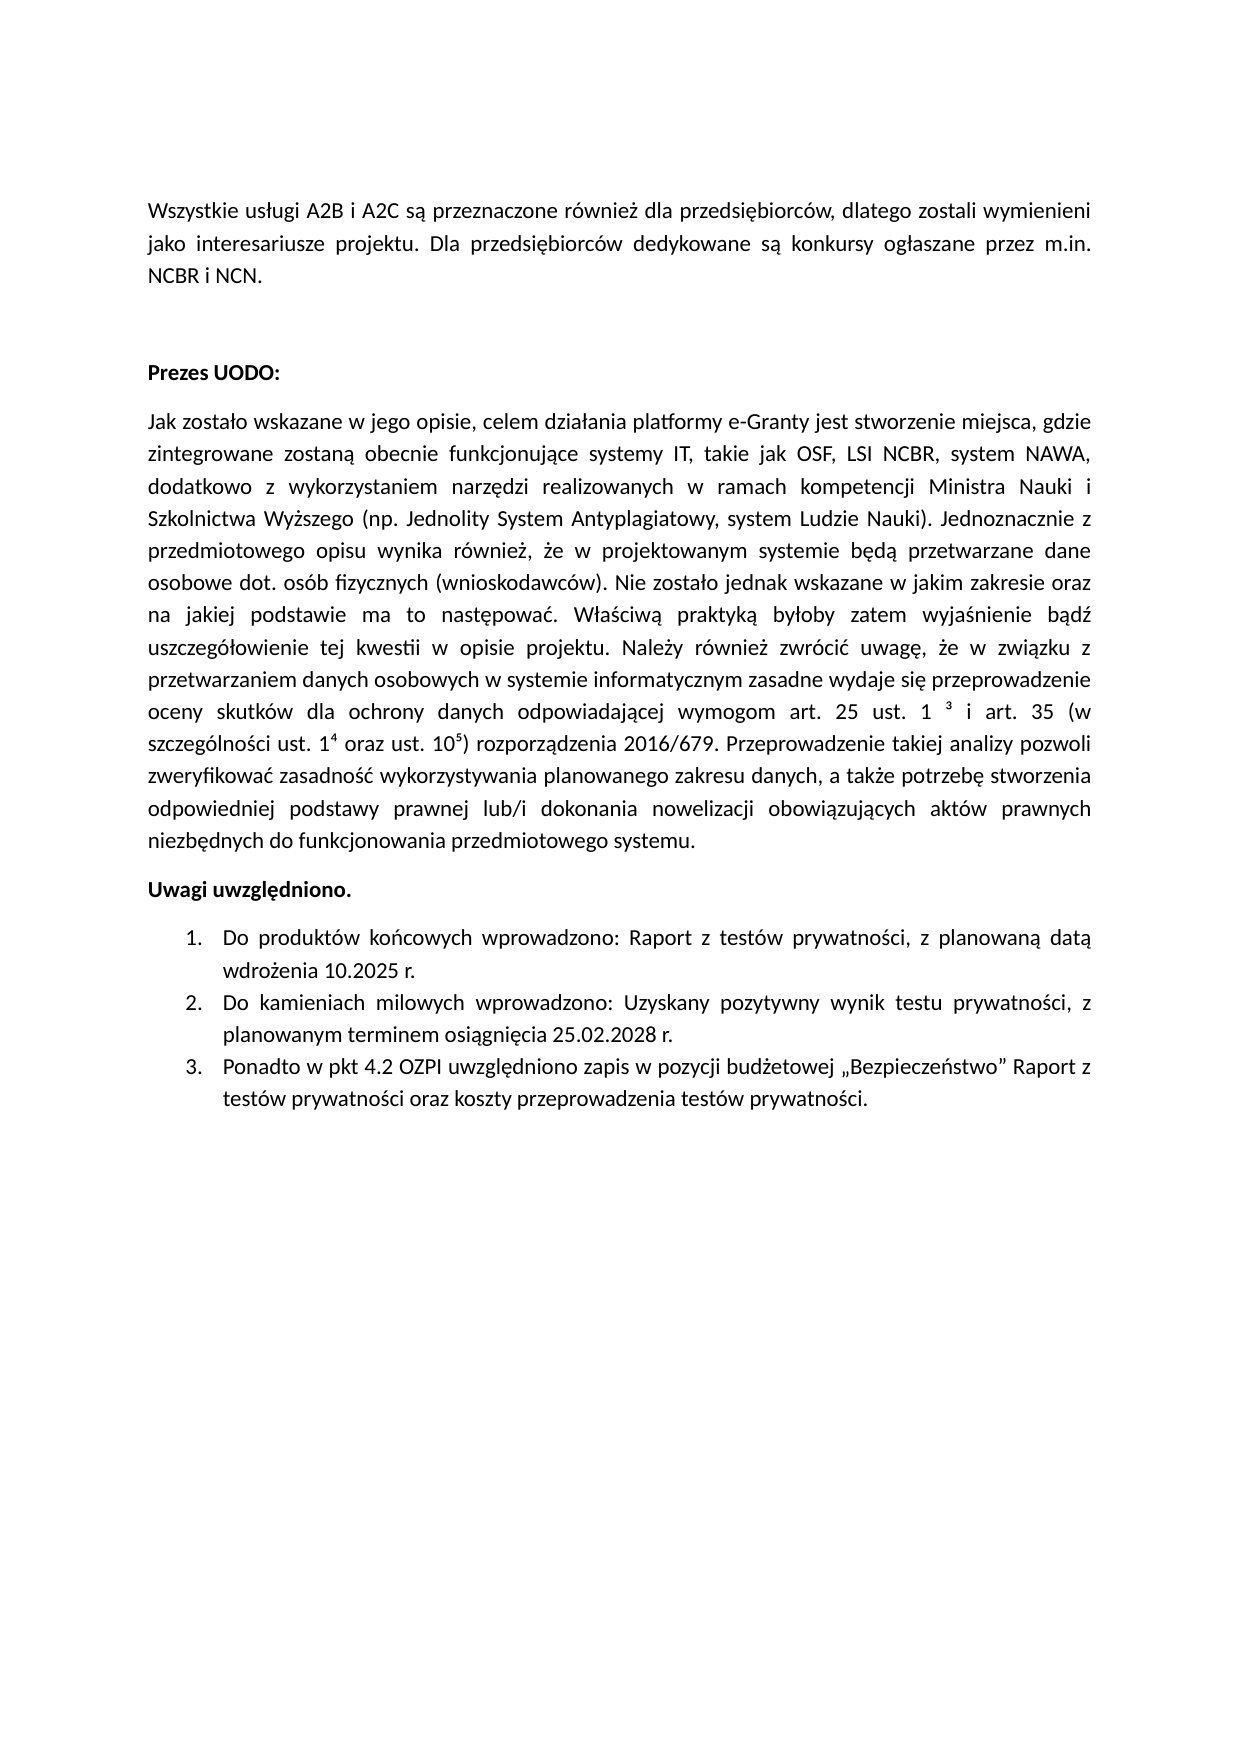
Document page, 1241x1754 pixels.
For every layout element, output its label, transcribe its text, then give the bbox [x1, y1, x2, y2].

list Do produktów końcowych wprowadzono: Raport z testów prywatności, z planowaną datą wdrożenia 10.2025 r. [185, 923, 1093, 984]
text Wszystkie usługi A2B i A2C są przeznaczone również dla przedsiębiorców, dlatego zostali wymienieni jako interesariusze projektu. Dla przedsiębiorców dedykowane są konkursy ogłaszane przez m.in. NCBR i NCN. [148, 196, 1093, 289]
text Jak zostało wskazane w jego opisie, celem działania platformy e-Granty jest stworzenie miejsca, gdzie zintegrowane zostaną obecnie funkcjonujące systemy IT, takie jak OSF, LSI NCBR, system NAWA, dodatkowo z wykorzystaniem narzędzi realizowanych w ramach kompetencji Ministra Nauki i Szkolnictwa Wyższego (np. Jednolity System Antyplagiatowy, system Ludzie Nauki). Jednoznacznie z przedmiotowego opisu wynika również, że w projektowanym systemie będą przetwarzane dane osobowe dot. osób fizycznych (wnioskodawców). Nie zostało jednak wskazane w jakim zakresie oraz na jakiej podstawie ma to następować. Właściwą praktyką byłoby zatem wyjaśnienie bądź uszczegółowienie tej kwestii w opisie projektu. Należy również zwrócić uwagę, że w związku z przetwarzaniem danych osobowych w systemie informatycznym zasadne wydaje się przeprowadzenie oceny skutków dla ochrony danych odpowiadającej wymogom art. 25 ust. 1 ³ i art. 35 (w szczególności ust. 1⁴ oraz ust. 10⁵) rozporządzenia 2016/679. Przeprowadzenie takiej analizy pozwoli zweryfikować zasadność wykorzystywania planowanego zakresu danych, a także potrzebę stworzenia odpowiedniej podstawy prawnej lub/i dokonania nowelizacji obowiązujących aktów prawnych niezbędnych do funkcjonowania przedmiotowego systemu. [148, 407, 1093, 854]
list Ponadto w pkt 4.2 OZPI uwzględniono zapis w pozycji budżetowej „Bezpieczeństwo” Raport z testów prywatności oraz koszty przeprowadzenia testów prywatności. [185, 1052, 1093, 1112]
list Do kamieniach milowych wprowadzono: Uzyskany pozytywny wynik testu prywatności, z planowanym terminem osiągnięcia 25.02.2028 r. [185, 988, 1093, 1048]
text Uwagi uwzględniono. [148, 875, 1093, 903]
text Prezes UODO: [148, 358, 1093, 387]
